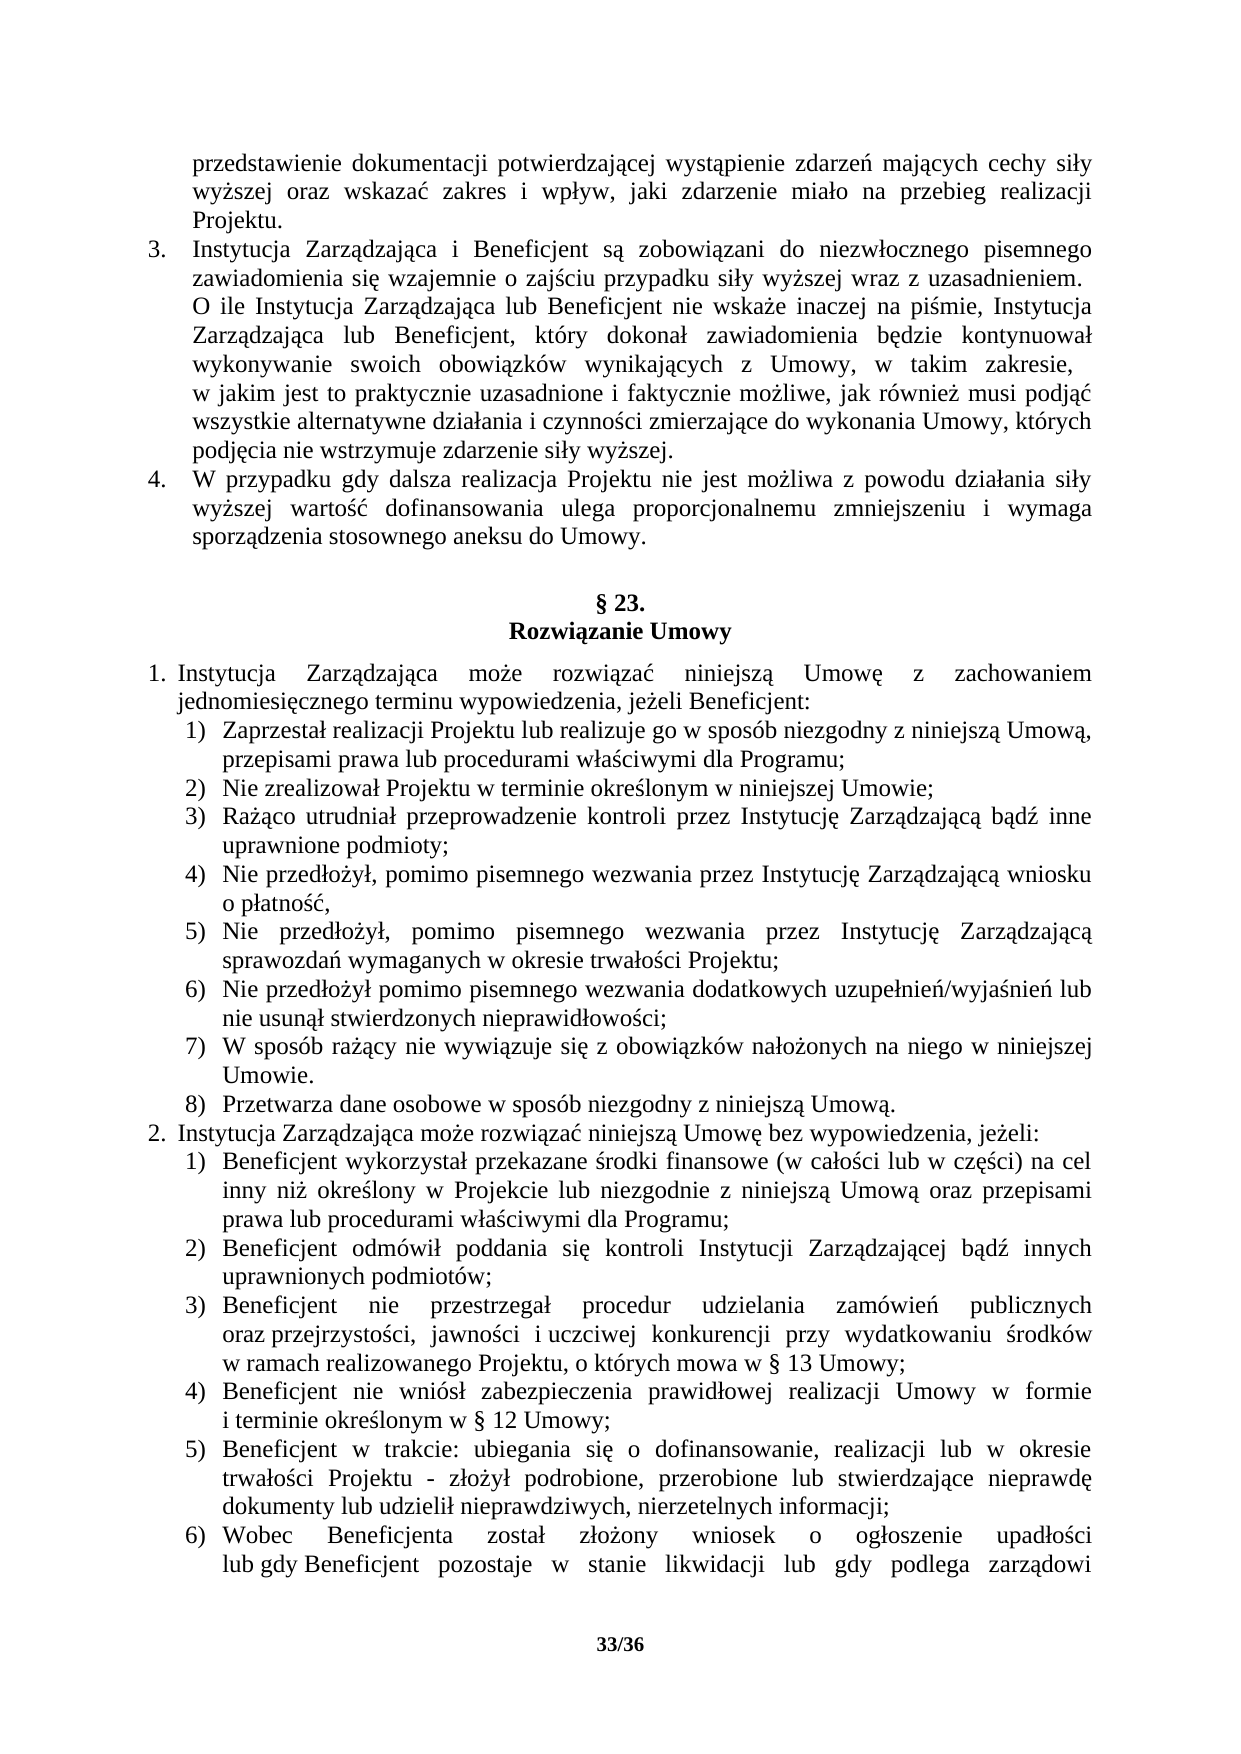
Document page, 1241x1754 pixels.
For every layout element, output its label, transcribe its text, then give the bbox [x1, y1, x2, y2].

list Nie zrealizował Projektu w terminie określonym w niniejszej Umowie; [185, 773, 1093, 801]
list Nie przedłożył, pomimo pisemnego wezwania przez Instytucję Zarządzającą sprawozdań wymaganych w okresie trwałości Projektu; [185, 916, 1093, 974]
list Instytucja Zarządzająca może rozwiązać niniejszą Umowę z zachowaniem jednomiesięcznego terminu wypowiedzenia, jeżeli Beneficjent: [148, 658, 1093, 715]
list Zaprzestał realizacji Projektu lub realizuje go w sposób niezgodny z niniejszą Umową, przepisami prawa lub procedurami właściwymi dla Programu; [185, 715, 1093, 773]
list Beneficjent odmówił poddania się kontroli Instytucji Zarządzającej bądź innych uprawnionych podmiotów; [185, 1233, 1093, 1290]
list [148, 148, 1093, 234]
list Instytucja Zarządzająca i Beneficjent są zobowiązani do niezwłocznego pisemnego zawiadomienia się wzajemnie o zajściu przypadku siły wyższej wraz z uzasadnieniem. O ile Instytucja Zarządzająca lub Beneficjent nie wskaże inaczej na piśmie, Instytucja Zarządzająca lub Beneficjent, który dokonał zawiadomienia będzie kontynuował wykonywanie swoich obowiązków wynikających z Umowy, w takim zakresie, w jakim jest to praktycznie uzasadnione i faktycznie możliwe, jak również musi podjąć wszystkie alternatywne działania i czynności zmierzające do wykonania Umowy, których podjęcia nie wstrzymuje zdarzenie siły wyższej. [148, 234, 1093, 464]
list W przypadku gdy dalsza realizacja Projektu nie jest możliwa z powodu działania siły wyższej wartość dofinansowania ulega proporcjonalnemu zmniejszeniu i wymaga sporządzenia stosownego aneksu do Umowy. [148, 464, 1093, 550]
list Nie przedłożył, pomimo pisemnego wezwania przez Instytucję Zarządzającą wniosku o płatność, [185, 859, 1093, 916]
list Nie przedłożył pomimo pisemnego wezwania dodatkowych uzupełnień/wyjaśnień lub nie usunął stwierdzonych nieprawidłowości; [185, 974, 1093, 1031]
list Beneficjent nie wniósł zabezpieczenia prawidłowej realizacji Umowy w formie i terminie określonym w § 12 Umowy; [185, 1376, 1093, 1434]
list Beneficjent nie przestrzegał procedur udzielania zamówień publicznych oraz przejrzystości, jawności i uczciwej konkurencji przy wydatkowaniu środków w ramach realizowanego Projektu, o których mowa w § 13 Umowy; [185, 1290, 1093, 1376]
list Rażąco utrudniał przeprowadzenie kontroli przez Instytucję Zarządzającą bądź inne uprawnione podmioty; [185, 801, 1093, 859]
list Beneficjent w trakcie: ubiegania się o dofinansowanie, realizacji lub w okresie trwałości Projektu - złożył podrobione, przerobione lub stwierdzające nieprawdę dokumenty lub udzielił nieprawdziwych, nierzetelnych informacji; [185, 1434, 1093, 1520]
list Przetwarza dane osobowe w sposób niezgodny z niniejszą Umową. [185, 1089, 1093, 1118]
subtitle § 23. Rozwiązanie Umowy [148, 588, 1093, 645]
list Beneficjent wykorzystał przekazane środki finansowe (w całości lub w części) na cel inny niż określony w Projekcie lub niezgodnie z niniejszą Umową oraz przepisami prawa lub procedurami właściwymi dla Programu; [185, 1146, 1093, 1233]
list W sposób rażący nie wywiązuje się z obowiązków nałożonych na niego w niniejszej Umowie. [185, 1031, 1093, 1089]
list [185, 1520, 1093, 1578]
list Instytucja Zarządzająca może rozwiązać niniejszą Umowę bez wypowiedzenia, jeżeli: [148, 1118, 1093, 1146]
